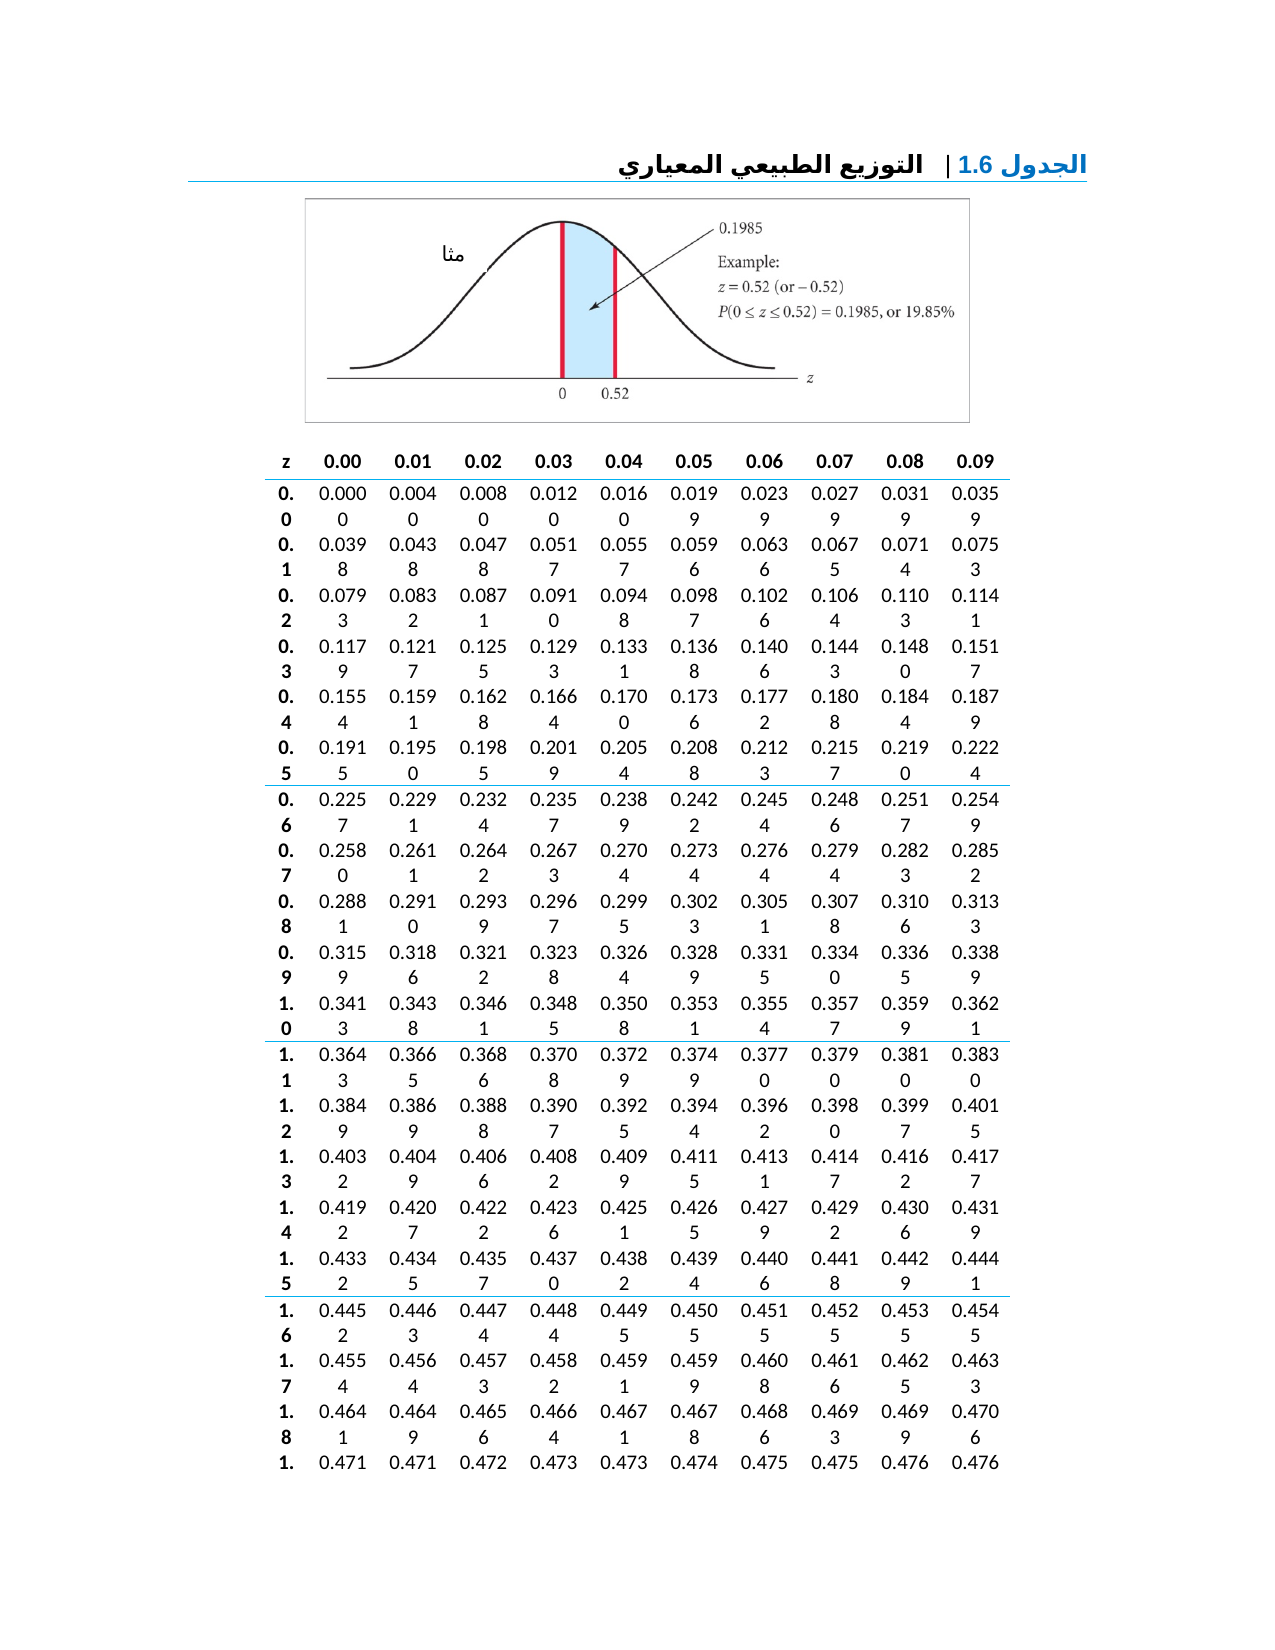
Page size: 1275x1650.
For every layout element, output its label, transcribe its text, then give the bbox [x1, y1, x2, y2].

table_cell 0.2764 [729, 837, 799, 888]
table_cell 0.4131 [729, 1143, 799, 1194]
table_cell 0.3665 [378, 1042, 448, 1092]
table_cell 0.1141 [940, 582, 1010, 633]
table_cell 0.4265 [659, 1194, 729, 1245]
table_cell 0.3531 [659, 990, 729, 1041]
table_cell 0.4525 [800, 1297, 870, 1348]
table_cell 0.3 [265, 633, 307, 684]
table_cell 0.1628 [448, 684, 518, 734]
table_cell 0.0636 [729, 531, 799, 582]
table_cell 0.3340 [800, 939, 870, 990]
table_cell 0.9 [265, 939, 307, 990]
table_cell 0.1368 [659, 633, 729, 684]
table_cell 0.4545 [940, 1297, 1010, 1348]
table_cell 0.4370 [518, 1245, 589, 1296]
table_cell 0.4625 [870, 1348, 940, 1398]
table_cell 0.0398 [308, 531, 378, 582]
table_cell 0.2054 [589, 735, 659, 785]
table_cell 0.2422 [659, 786, 729, 837]
table_cell 0.0517 [518, 531, 589, 582]
table_cell 0.0438 [378, 531, 448, 582]
table_cell 0.3264 [589, 939, 659, 990]
table_cell 0.4306 [870, 1194, 940, 1245]
table_cell 0.0832 [378, 582, 448, 633]
table_cell 0.3888 [448, 1093, 518, 1143]
table_cell 0.1064 [800, 582, 870, 633]
table_header 0.02 [448, 448, 518, 479]
table_header 0.05 [659, 448, 729, 479]
table_cell 0.4463 [378, 1297, 448, 1348]
table_cell 0.1 [265, 531, 307, 582]
table_cell 0.4656 [448, 1399, 518, 1449]
table_cell 0.4564 [378, 1348, 448, 1398]
table_cell 0.4192 [308, 1194, 378, 1245]
table_cell 0.2939 [448, 888, 518, 939]
table_cell 0.4554 [308, 1348, 378, 1398]
table_cell 0.0160 [589, 480, 659, 531]
table_cell 0.4066 [448, 1143, 518, 1194]
table_cell 0.0040 [378, 480, 448, 531]
table_cell 0.4 [265, 684, 307, 734]
table_cell 0.4750 [729, 1449, 799, 1481]
table_cell 0.3686 [448, 1042, 518, 1092]
table_cell 0.3621 [940, 990, 1010, 1041]
table_cell 0.1591 [378, 684, 448, 734]
table_cell 0.3790 [800, 1042, 870, 1092]
table_cell 0.4049 [378, 1143, 448, 1194]
table_cell 0.4082 [518, 1143, 589, 1194]
table_cell 0.3925 [589, 1093, 659, 1143]
table_cell 0.3315 [729, 939, 799, 990]
table_cell 0.2190 [870, 735, 940, 785]
table_cell 0.0239 [729, 480, 799, 531]
table_cell 0.4032 [308, 1143, 378, 1194]
table_cell 0.0557 [589, 531, 659, 582]
table_cell 0.3461 [448, 990, 518, 1041]
table_cell 1.0 [265, 990, 307, 1041]
table_cell 0.2794 [800, 837, 870, 888]
table_cell 0.3643 [308, 1042, 378, 1092]
table_cell 0.1103 [870, 582, 940, 633]
table_cell 0.4761 [870, 1449, 940, 1481]
table_cell 0.0120 [518, 480, 589, 531]
table_cell 1.7 [265, 1348, 307, 1398]
table_cell 0.2549 [940, 786, 1010, 837]
table_cell 0.2704 [589, 837, 659, 888]
table_cell 0.2580 [308, 837, 378, 888]
table_cell 0.1664 [518, 684, 589, 734]
table_cell 0.4599 [659, 1348, 729, 1398]
table_cell 0.4406 [729, 1245, 799, 1296]
table_cell 0.3106 [870, 888, 940, 939]
table_cell 0.0478 [448, 531, 518, 582]
table_header z [265, 448, 307, 479]
table_cell 0.4699 [870, 1399, 940, 1449]
table_cell 0.4207 [378, 1194, 448, 1245]
table_cell 0.1331 [589, 633, 659, 684]
table_cell 0.3133 [940, 888, 1010, 939]
table_cell 0.2357 [518, 786, 589, 837]
table_cell 0.3770 [729, 1042, 799, 1092]
table_cell 0.2224 [940, 735, 1010, 785]
table_cell 0.4115 [659, 1143, 729, 1194]
table_cell 0.1517 [940, 633, 1010, 684]
table_cell 0.4756 [800, 1449, 870, 1481]
table_cell 0.4582 [518, 1348, 589, 1398]
picture [304, 198, 970, 423]
table_cell 0.3212 [448, 939, 518, 990]
table_cell 0.2454 [729, 786, 799, 837]
table_cell 0.3485 [518, 990, 589, 1041]
table_cell 1.3 [265, 1143, 307, 1194]
table_cell 0.3051 [729, 888, 799, 939]
table_cell 1.4 [265, 1194, 307, 1245]
table_cell 0.4251 [589, 1194, 659, 1245]
table_cell 0.0319 [870, 480, 940, 531]
table_cell 0.2673 [518, 837, 589, 888]
table_cell 0.3810 [870, 1042, 940, 1092]
table_cell 0.1915 [308, 735, 378, 785]
table_cell 0.1406 [729, 633, 799, 684]
table_cell 0.3413 [308, 990, 378, 1041]
table_header 0.07 [800, 448, 870, 479]
table_cell 0.3438 [378, 990, 448, 1041]
table_cell 0.4357 [448, 1245, 518, 1296]
table_cell 0.0596 [659, 531, 729, 582]
table_cell 0.4015 [940, 1093, 1010, 1143]
table_header 0.09 [940, 448, 1010, 479]
table_cell 0.2088 [659, 735, 729, 785]
table_cell 0.4441 [940, 1245, 1010, 1296]
table_cell 0.3365 [870, 939, 940, 990]
table_cell 0.4706 [940, 1399, 1010, 1449]
text الجدول 1.6 | التوزيع الطبيعي المعياري [187, 150, 1087, 182]
table_cell 1.9 [265, 1449, 307, 1481]
table_cell 0.2852 [940, 837, 1010, 888]
table_cell 0.3238 [518, 939, 589, 990]
table_cell 0.1950 [378, 735, 448, 785]
table_cell 0.4345 [378, 1245, 448, 1296]
table_cell 0.3508 [589, 990, 659, 1041]
table_cell 0.4162 [870, 1143, 940, 1194]
table_cell 0.1985 [448, 735, 518, 785]
table_cell 0.1443 [800, 633, 870, 684]
table_cell 0.4495 [589, 1297, 659, 1348]
table_cell 0.0753 [940, 531, 1010, 582]
table_cell 0.3729 [589, 1042, 659, 1092]
table_cell 0.4744 [659, 1449, 729, 1481]
table_cell 0.4678 [659, 1399, 729, 1449]
table_cell 0.0 [265, 480, 307, 531]
table_cell 0.1255 [448, 633, 518, 684]
table_cell 0.3869 [378, 1093, 448, 1143]
table_cell 0.4222 [448, 1194, 518, 1245]
table_cell 0.0199 [659, 480, 729, 531]
table_cell 0.4719 [378, 1449, 448, 1481]
table_cell 0.2486 [800, 786, 870, 837]
table_cell 0.4686 [729, 1399, 799, 1449]
table_cell 0.1217 [378, 633, 448, 684]
table_cell 0.4726 [448, 1449, 518, 1481]
table_cell 0.3907 [518, 1093, 589, 1143]
table_cell 1.6 [265, 1297, 307, 1348]
table_cell 0.4429 [870, 1245, 940, 1296]
table_cell 0.3078 [800, 888, 870, 939]
table_header 0.08 [870, 448, 940, 479]
table_cell 0.2823 [870, 837, 940, 888]
table_cell 0.4738 [589, 1449, 659, 1481]
table_header 0.06 [729, 448, 799, 479]
table_cell 0.1879 [940, 684, 1010, 734]
table_header 0.00 [308, 448, 378, 479]
table_cell 0.1179 [308, 633, 378, 684]
table_cell 0.0910 [518, 582, 589, 633]
table_cell 0.3944 [659, 1093, 729, 1143]
table_cell 0.2291 [378, 786, 448, 837]
table_cell 0.4394 [659, 1245, 729, 1296]
table_cell 0.2 [265, 582, 307, 633]
table_cell 0.4382 [589, 1245, 659, 1296]
table_cell 0.4236 [518, 1194, 589, 1245]
table_cell 0.4099 [589, 1143, 659, 1194]
table_cell 0.2019 [518, 735, 589, 785]
table_cell 0.2611 [378, 837, 448, 888]
table_cell 0.2967 [518, 888, 589, 939]
table_cell 0.1736 [659, 684, 729, 734]
table_cell 0.0987 [659, 582, 729, 633]
table_cell 0.3980 [800, 1093, 870, 1143]
table_cell 0.4713 [308, 1449, 378, 1481]
table_cell 0.0948 [589, 582, 659, 633]
table_cell 0.3289 [659, 939, 729, 990]
table_cell 0.3389 [940, 939, 1010, 990]
table_header 0.01 [378, 448, 448, 479]
table_cell 0.4633 [940, 1348, 1010, 1398]
table_cell 0.2881 [308, 888, 378, 939]
table_cell 1.1 [265, 1042, 307, 1092]
table_cell 0.0675 [800, 531, 870, 582]
table_cell 0.2642 [448, 837, 518, 888]
table_cell 0.0080 [448, 480, 518, 531]
table_cell 0.2324 [448, 786, 518, 837]
table_cell 1.8 [265, 1399, 307, 1449]
table_cell 0.3749 [659, 1042, 729, 1092]
table_header 0.04 [589, 448, 659, 479]
table_header 0.03 [518, 448, 589, 479]
table_cell 0.4292 [800, 1194, 870, 1245]
table_cell 0.4535 [870, 1297, 940, 1348]
table_cell 0.1700 [589, 684, 659, 734]
table_cell 1.5 [265, 1245, 307, 1296]
table_cell 0.0000 [308, 480, 378, 531]
table_cell 0.3577 [800, 990, 870, 1041]
table_cell 0.3708 [518, 1042, 589, 1092]
table_cell 0.3849 [308, 1093, 378, 1143]
table_cell 0.8 [265, 888, 307, 939]
table_cell 0.3159 [308, 939, 378, 990]
table_cell 0.1808 [800, 684, 870, 734]
table_cell 0.2389 [589, 786, 659, 837]
table_cell 0.1480 [870, 633, 940, 684]
table_cell 0.3962 [729, 1093, 799, 1143]
table_cell 0.4649 [378, 1399, 448, 1449]
table_cell 0.0793 [308, 582, 378, 633]
table_cell 0.2734 [659, 837, 729, 888]
table_cell 0.4452 [308, 1297, 378, 1348]
table_cell 0.4732 [518, 1449, 589, 1481]
table_cell 0.3830 [940, 1042, 1010, 1092]
table_cell 0.4332 [308, 1245, 378, 1296]
table_cell 0.4279 [729, 1194, 799, 1245]
table_cell 0.1772 [729, 684, 799, 734]
table_cell 0.5 [265, 735, 307, 785]
table_cell 0.1554 [308, 684, 378, 734]
table_cell 0.6 [265, 786, 307, 837]
table_cell 0.4671 [589, 1399, 659, 1449]
table_cell 0.1293 [518, 633, 589, 684]
table_cell 0.4608 [729, 1348, 799, 1398]
table_cell 0.0279 [800, 480, 870, 531]
table_cell 0.2123 [729, 735, 799, 785]
table_cell 0.4147 [800, 1143, 870, 1194]
table_cell 0.3023 [659, 888, 729, 939]
table_cell 0.2157 [800, 735, 870, 785]
table_cell 0.4664 [518, 1399, 589, 1449]
table_cell 0.0871 [448, 582, 518, 633]
table_cell 0.4484 [518, 1297, 589, 1348]
table_cell 0.3997 [870, 1093, 940, 1143]
table_cell 0.4573 [448, 1348, 518, 1398]
table_cell 0.2910 [378, 888, 448, 939]
table_cell 1.2 [265, 1093, 307, 1143]
table_cell 0.1026 [729, 582, 799, 633]
table_cell 0.2257 [308, 786, 378, 837]
table_cell 0.3186 [378, 939, 448, 990]
table_cell 0.0359 [940, 480, 1010, 531]
table_cell 0.3599 [870, 990, 940, 1041]
table_cell 0.2517 [870, 786, 940, 837]
table_cell 0.4591 [589, 1348, 659, 1398]
table_cell 0.3554 [729, 990, 799, 1041]
table_cell 0.4693 [800, 1399, 870, 1449]
table_cell 0.0714 [870, 531, 940, 582]
table_cell 0.4616 [800, 1348, 870, 1398]
table_cell 0.4319 [940, 1194, 1010, 1245]
table_cell 0.4474 [448, 1297, 518, 1348]
table_cell 0.4515 [729, 1297, 799, 1348]
table_cell 0.2995 [589, 888, 659, 939]
table_cell 0.4641 [308, 1399, 378, 1449]
table_cell 0.4418 [800, 1245, 870, 1296]
table_cell 0.1844 [870, 684, 940, 734]
table_cell 0.4177 [940, 1143, 1010, 1194]
table_cell 0.7 [265, 837, 307, 888]
table_cell 0.4767 [940, 1449, 1010, 1481]
table_cell 0.4505 [659, 1297, 729, 1348]
